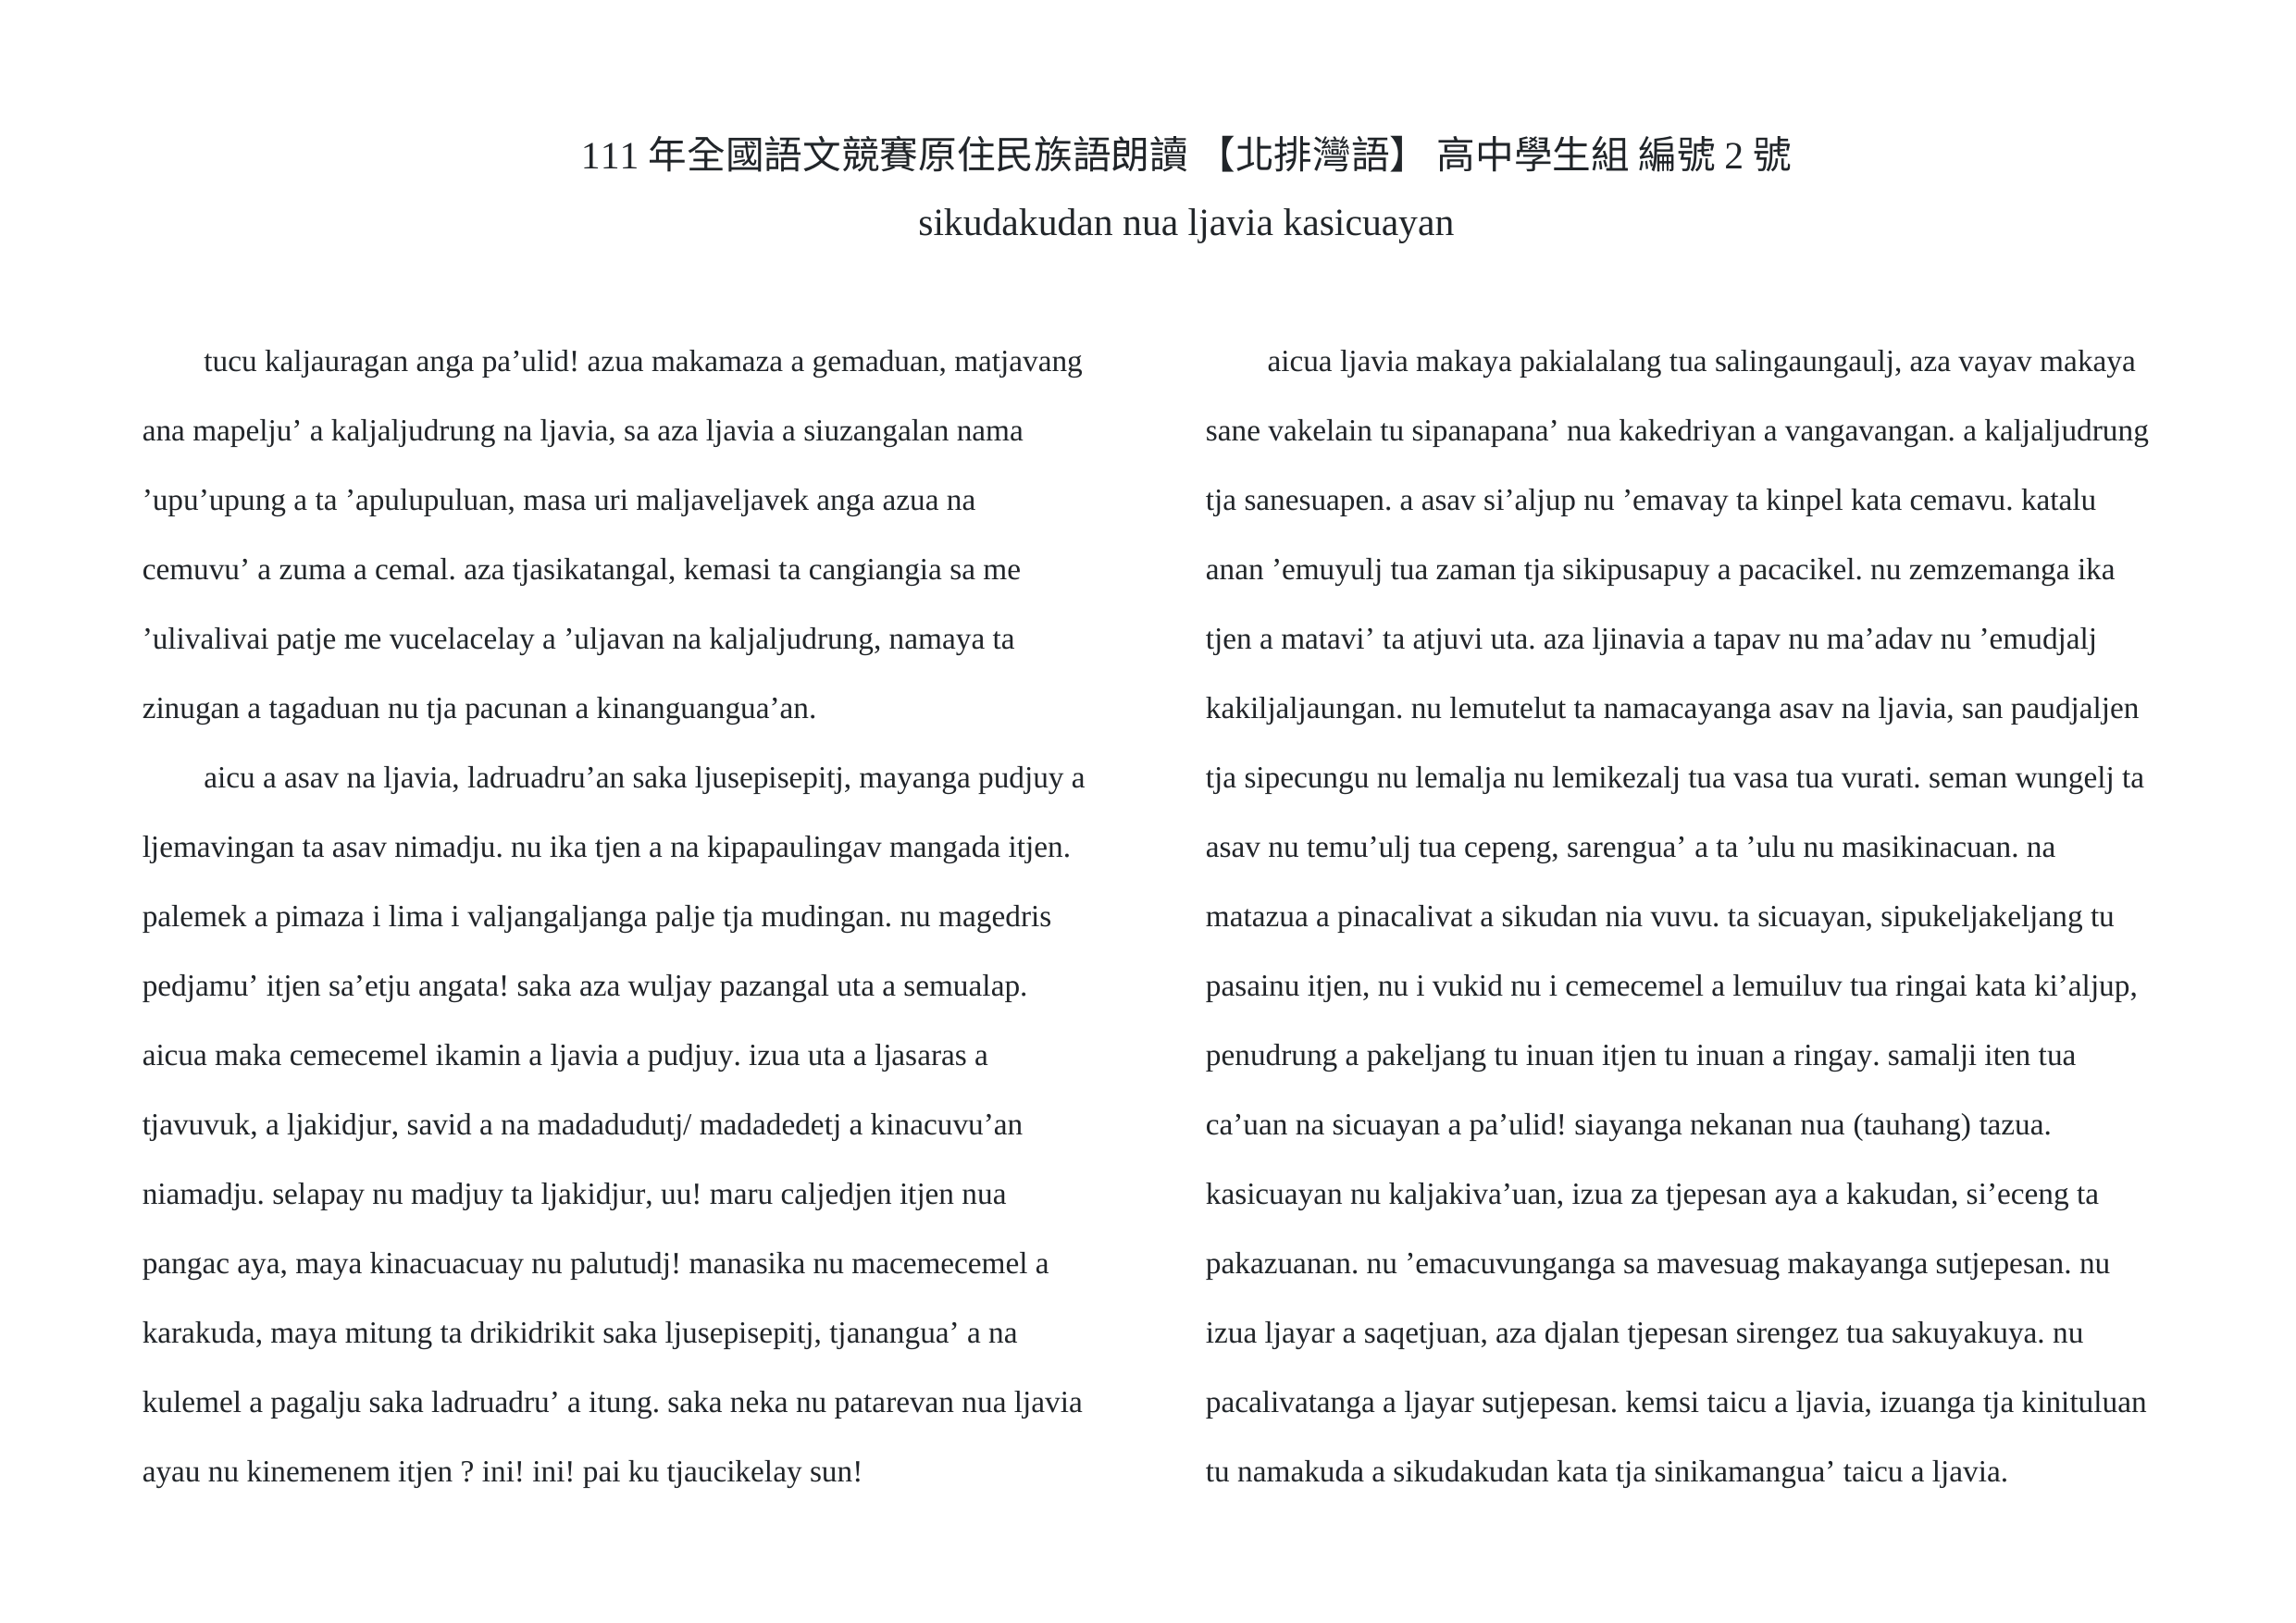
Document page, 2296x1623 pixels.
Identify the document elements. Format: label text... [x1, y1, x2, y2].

text 111 年全國語文競賽原住民族語朗讀 【北排灣語】 高中學生組 編號 2 號 [142, 118, 2153, 187]
text aicua ljavia makaya pakialalang tua salingaungaulj, aza vayav makaya sane vakelain tu sipanapana’ nua kakedriyan a vangavangan. a kaljaljudrung tja sanesuapen. a asav si’aljup nu ’emavay ta kinpel kata cemavu. katalu anan ’emuyulj tua zaman tja sikipusapuy a pacacikel. nu zemzemanga ika tjen a matavi’ ta atjuvi uta. aza ljinavia a tapav nu ma’adav nu ’emudjalj kakiljaljaungan. nu lemutelut ta namacayanga asav na ljavia, san paudjaljen tja sipecungu nu lemalja nu lemikezalj tua vasa tua vurati. seman wungelj ta asav nu temu’ulj tua cepeng, sarengua’ a ta ’ulu nu masikinacuan. na matazua a pinacalivat a sikudan nia vuvu. ta sicuayan, sipukeljakeljang tu pasainu itjen, nu i vukid nu i cemecemel a lemuiluv tua ringai kata ki’aljup, penudrung a pakeljang tu inuan itjen tu inuan a ringay. samalji iten tua ca’uan na sicuayan a pa’ulid! siayanga nekanan nua (tauhang) tazua. kasicuayan nu kaljakiva’uan, izua za tjepesan aya a kakudan, si’eceng ta pakazuanan. nu ’emacuvunganga sa mavesuag makayanga sutjepesan. nu izua ljayar a saqetjuan, aza djalan tjepesan sirengez tua sakuyakuya. nu pacalivatanga a ljayar sutjepesan. kemsi taicu a ljavia, izuanga tja kinituluan tu namakuda a sikudakudan kata tja sinikamangua’ taicu a ljavia. [1206, 326, 2153, 1505]
text aicu a asav na ljavia, ladruadru’an saka ljusepisepitj, mayanga pudjuy a ljemavingan ta asav nimadju. nu ika tjen a na kipapaulingav mangada itjen. palemek a pimaza i lima i valjangaljanga palje tja mudingan. nu magedris pedjamu’ itjen sa’etju angata! saka aza wuljay pazangal uta a semualap. aicua maka cemecemel ikamin a ljavia a pudjuy. izua uta a ljasaras a tjavuvuk, a ljakidjur, savid a na madadudutj/ madadedetj a kinacuvu’an niamadju. selapay nu madjuy ta ljakidjur, uu! maru caljedjen itjen nua pangac aya, maya kinacuacuay nu palutudj! manasika nu macemecemel a karakuda, maya mitung ta drikidrikit saka ljusepisepitj, tjanangua’ a na kulemel a pagalju saka ladruadru’ a itung. saka neka nu patarevan nua ljavia ayau nu kinemenem itjen ? ini! ini! pai ku tjaucikelay sun! [142, 742, 1090, 1505]
text tucu kaljauragan anga pa’ulid! azua makamaza a gemaduan, matjavang ana mapelju’ a kaljaljudrung na ljavia, sa aza ljavia a siuzangalan nama ’upu’upung a ta ’apulupuluan, masa uri maljaveljavek anga azua na cemuvu’ a zuma a cemal. aza tjasikatangal, kemasi ta cangiangia sa me ’ulivalivai patje me vucelacelay a ’uljavan na kaljaljudrung, namaya ta zinugan a tagaduan nu tja pacunan a kinanguangua’an. [142, 326, 1090, 742]
text sikudakudan nua ljavia kasicuayan [142, 187, 2153, 256]
